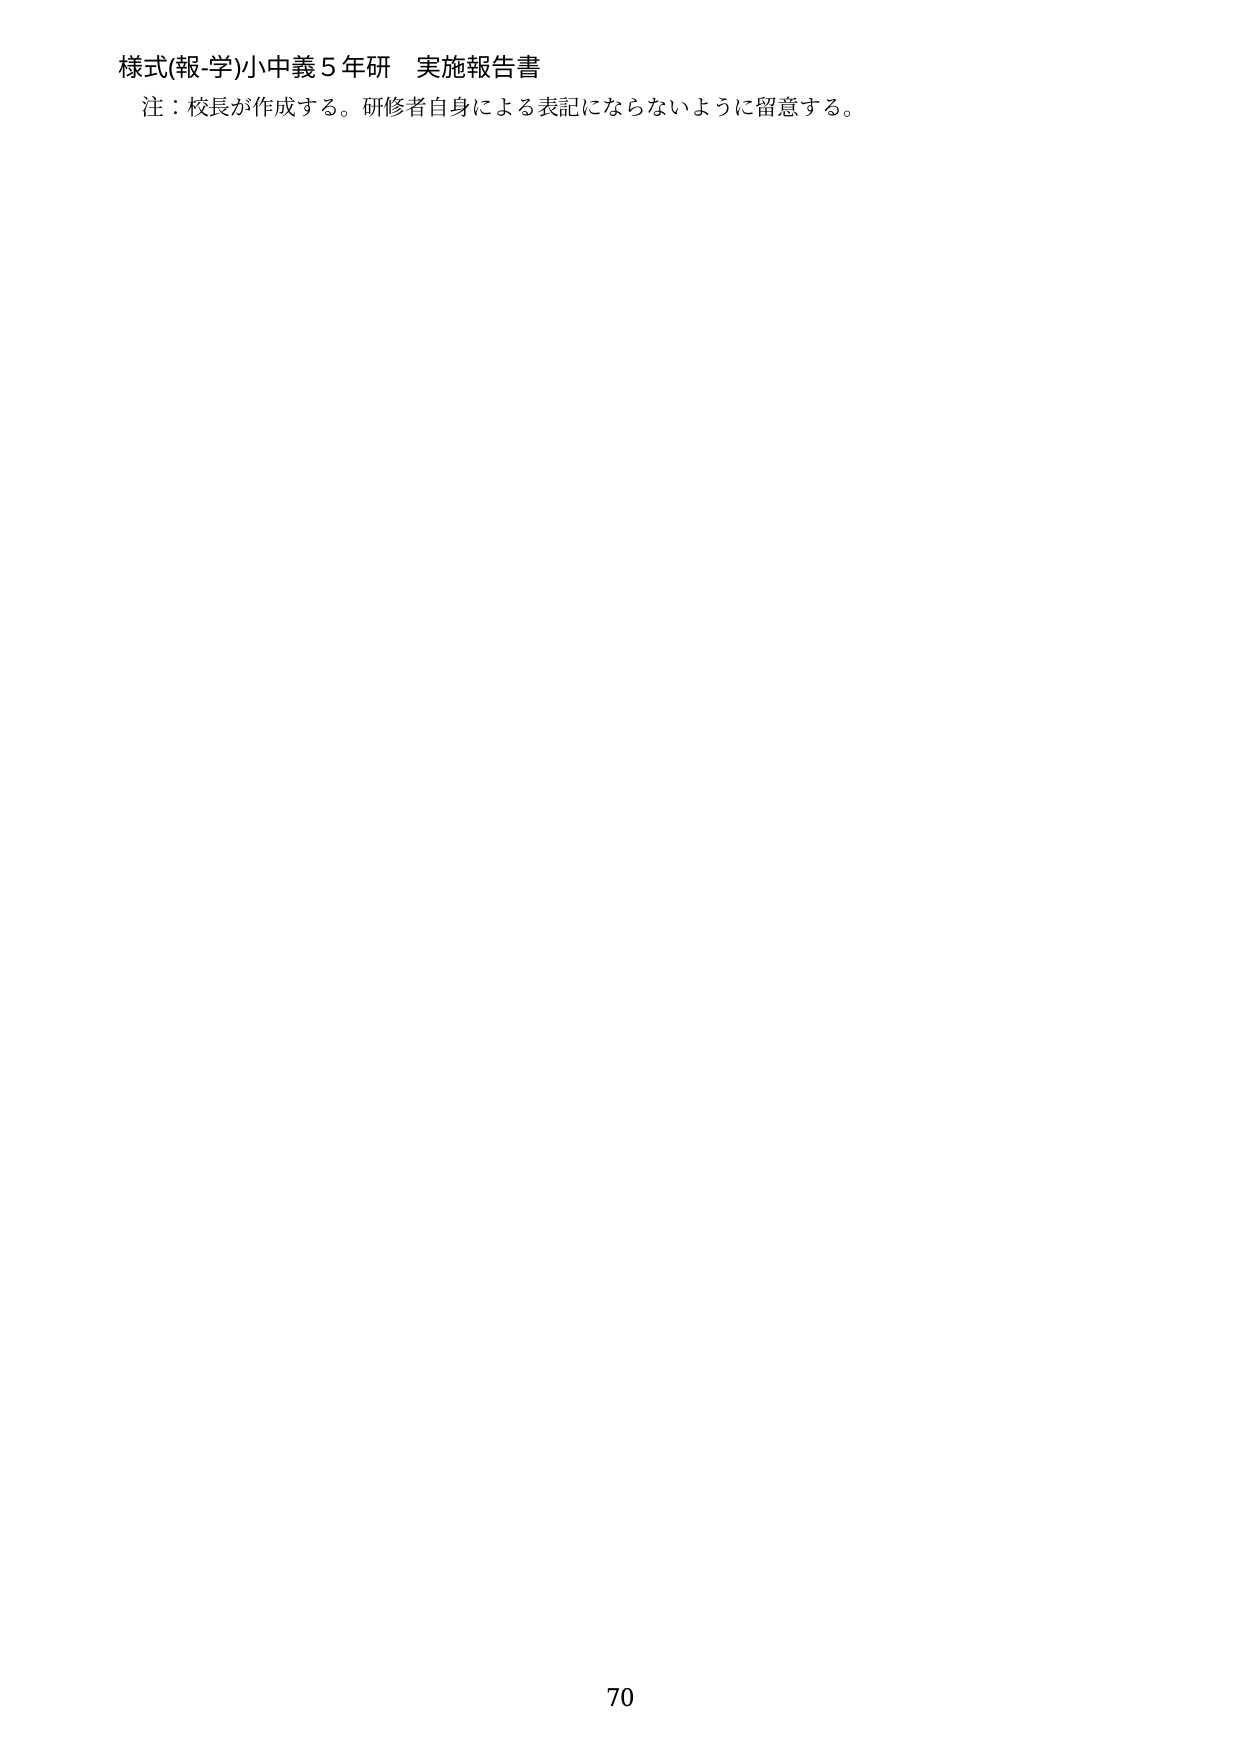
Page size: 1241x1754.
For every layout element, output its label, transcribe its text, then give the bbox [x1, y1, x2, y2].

text 注：校長が作成する。研修者自身による表記にならないように留意する。 [118, 89, 1122, 122]
